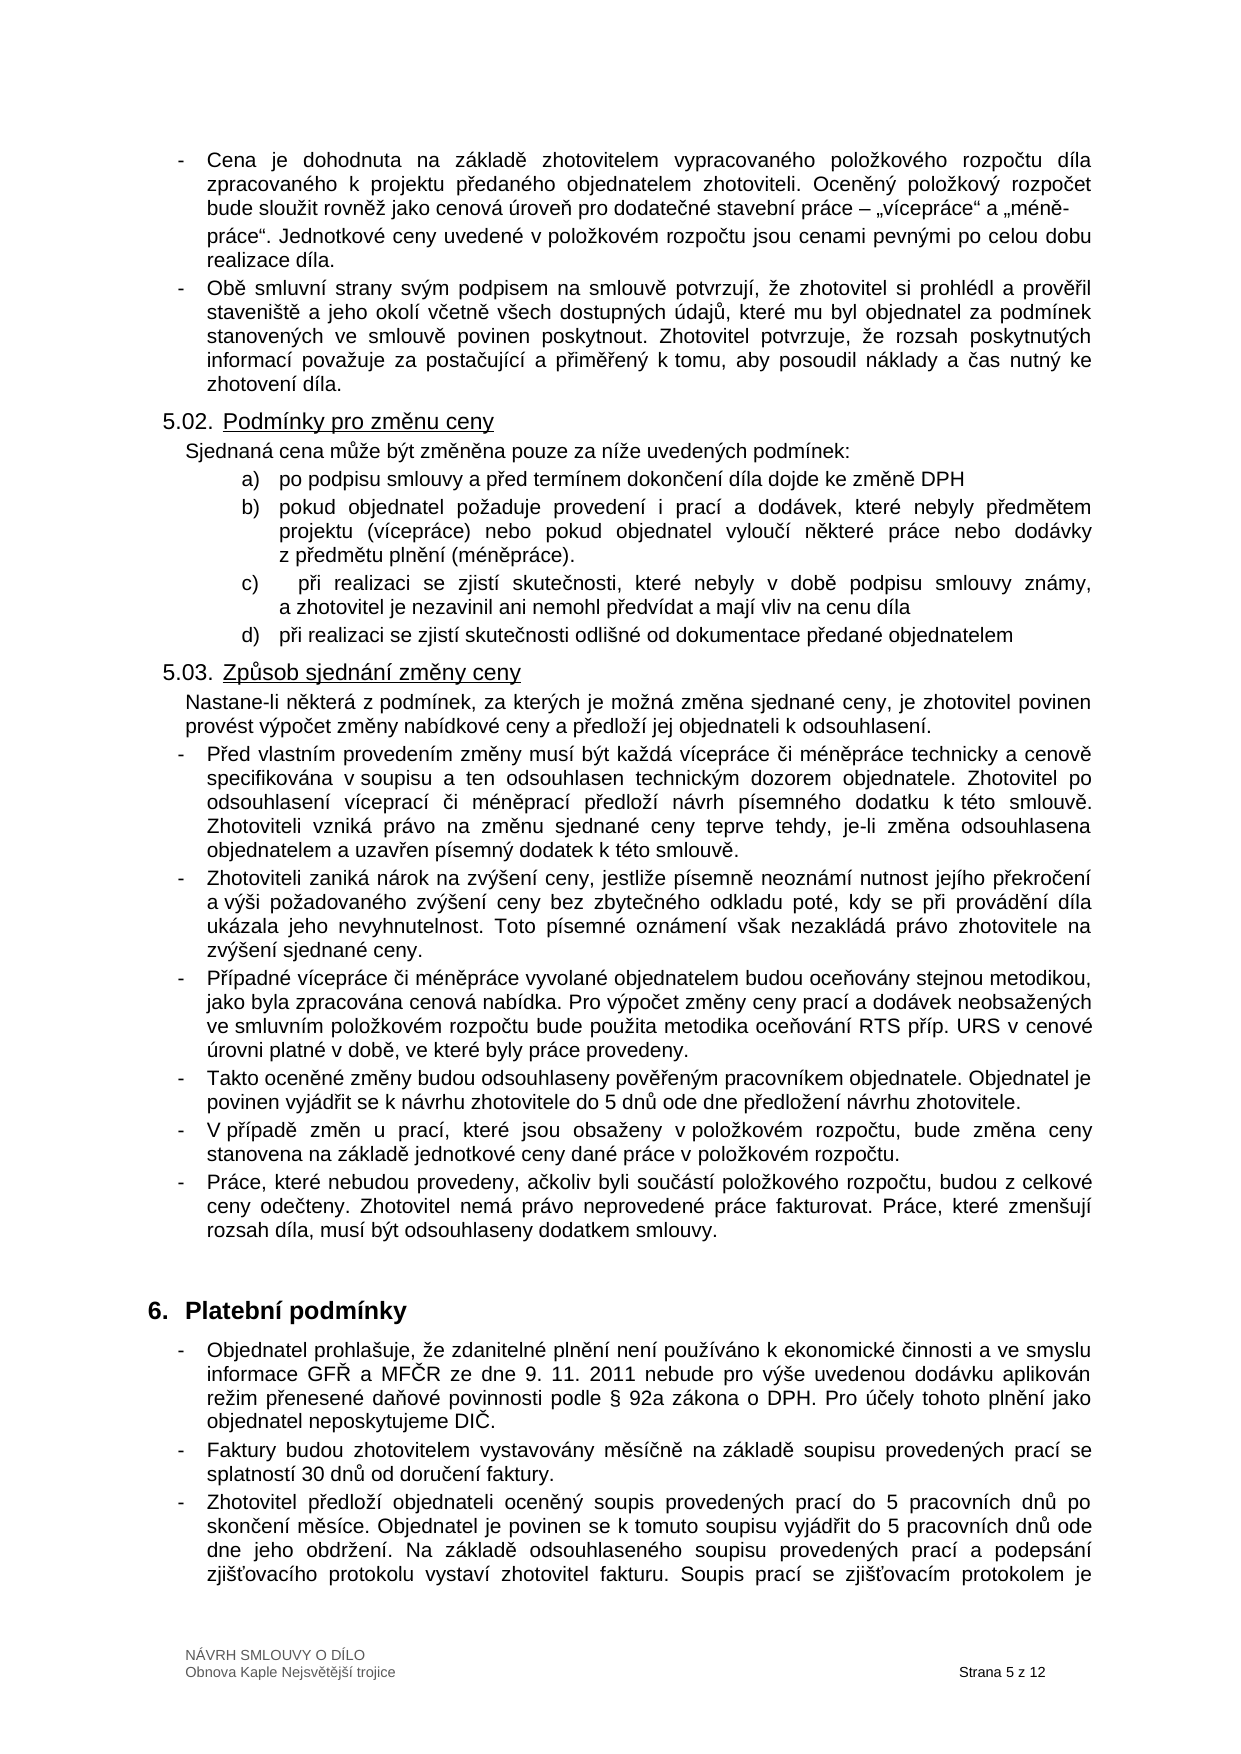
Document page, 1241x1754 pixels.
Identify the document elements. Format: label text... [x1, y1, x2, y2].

subtitle Podmínky pro změnu ceny [162, 408, 1093, 434]
subtitle Způsob sjednání změny ceny [162, 659, 1093, 686]
text Nastane-li některá z podmínek, za kterých je možná změna sjednané ceny, je zhotovitel povinen provést výpočet změny nabídkové ceny a předloží jej objednateli k odsouhlasení. [185, 690, 1093, 738]
text po podpisu smlouvy a před termínem dokončení díla dojde ke změně DPH [241, 467, 1093, 491]
text pokud objednatel požaduje provedení i prací a dodávek, které nebyly předmětem projektu (vícepráce) nebo pokud objednatel vyloučí některé práce nebo dodávky z předmětu plnění (méněpráce). [241, 495, 1093, 567]
text Zhotoviteli zaniká nárok na zvýšení ceny, jestliže písemně neoznámí nutnost jejího překročení a výši požadovaného zvýšení ceny bez zbytečného odkladu poté, kdy se při provádění díla ukázala jeho nevyhnutelnost. Toto písemné oznámení však nezakládá právo zhotovitele na zvýšení sjednané ceny. [177, 866, 1093, 962]
list práce“. Jednotkové ceny uvedené v položkovém rozpočtu jsou cenami pevnými po celou dobu realizace díla. [207, 224, 1093, 272]
text při realizaci se zjistí skutečnosti, které nebyly v době podpisu smlouvy známy, a zhotovitel je nezavinil ani nemohl předvídat a mají vliv na cenu díla [241, 571, 1093, 619]
text Obě smluvní strany svým podpisem na smlouvě potvrzují, že zhotovitel si prohlédl a prověřil staveniště a jeho okolí včetně všech dostupných údajů, které mu byl objednatel za podmínek stanovených ve smlouvě povinen poskytnout. Zhotovitel potvrzuje, že rozsah poskytnutých informací považuje za postačující a přiměřený k tomu, aby posoudil náklady a čas nutný ke zhotovení díla. [177, 276, 1093, 396]
text Takto oceněné změny budou odsouhlaseny pověřeným pracovníkem objednatele. Objednatel je povinen vyjádřit se k návrhu zhotovitele do 5 dnů ode dne předložení návrhu zhotovitele. [177, 1066, 1093, 1114]
text Faktury budou zhotovitelem vystavovány měsíčně na základě soupisu provedených prací se splatností 30 dnů od doručení faktury. [177, 1437, 1093, 1485]
text při realizaci se zjistí skutečnosti odlišné od dokumentace předané objednatelem [241, 623, 1093, 647]
text V případě změn u prací, které jsou obsaženy v položkovém rozpočtu, bude změna ceny stanovena na základě jednotkové ceny dané práce v položkovém rozpočtu. [177, 1118, 1093, 1166]
text Sjednaná cena může být změněna pouze za níže uvedených podmínek: [185, 438, 1093, 462]
subtitle Platební podmínky [148, 1296, 1093, 1325]
text Cena je dohodnuta na základě zhotovitelem vypracovaného položkového rozpočtu díla zpracovaného k projektu předaného objednatelem zhotoviteli. Oceněný položkový rozpočet bude sloužit rovněž jako cenová úroveň pro dodatečné stavební práce – „vícepráce“ a „méně- [177, 148, 1093, 219]
text Před vlastním provedením změny musí být každá vícepráce či méněpráce technicky a cenově specifikována v soupisu a ten odsouhlasen technickým dozorem objednatele. Zhotovitel po odsouhlasení víceprací či méněprací předloží návrh písemného dodatku k této smlouvě. Zhotoviteli vzniká právo na změnu sjednané ceny teprve tehdy, je-li změna odsouhlasena objednatelem a uzavřen písemný dodatek k této smlouvě. [177, 742, 1093, 862]
text Případné vícepráce či méněpráce vyvolané objednatelem budou oceňovány stejnou metodikou, jako byla zpracována cenová nabídka. Pro výpočet změny ceny prací a dodávek neobsažených ve smluvním položkovém rozpočtu bude použita metodika oceňování RTS příp. URS v cenové úrovni platné v době, ve které byly práce provedeny. [177, 966, 1093, 1062]
text Práce, které nebudou provedeny, ačkoliv byli součástí položkového rozpočtu, budou z celkové ceny odečteny. Zhotovitel nemá právo neprovedené práce fakturovat. Práce, které zmenšují rozsah díla, musí být odsouhlaseny dodatkem smlouvy. [177, 1170, 1093, 1242]
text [177, 1489, 1093, 1585]
text Objednatel prohlašuje, že zdanitelné plnění není používáno k ekonomické činnosti a ve smyslu informace GFŘ a MFČR ze dne 9. 11. 2011 nebude pro výše uvedenou dodávku aplikován režim přenesené daňové povinnosti podle § 92a zákona o DPH. Pro účely tohoto plnění jako objednatel neposkytujeme DIČ. [177, 1337, 1093, 1433]
